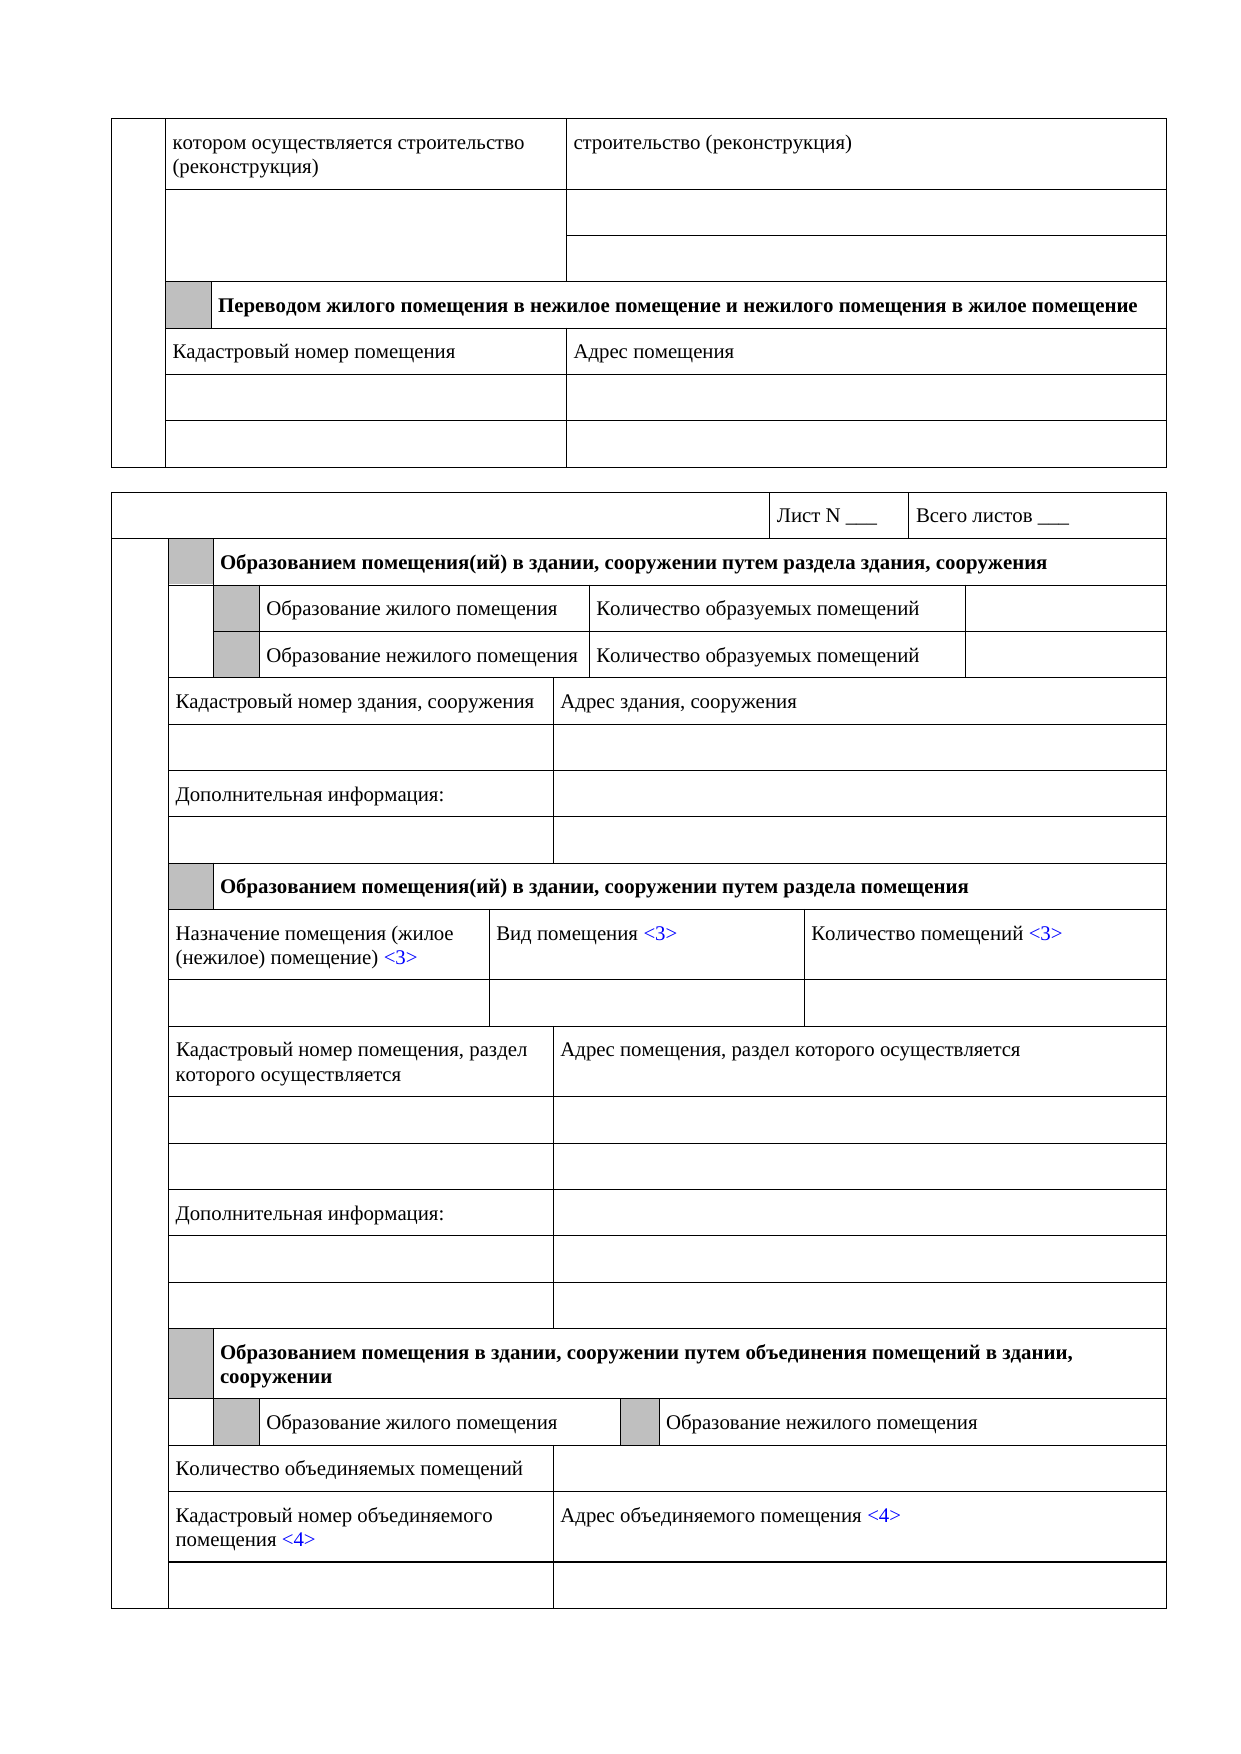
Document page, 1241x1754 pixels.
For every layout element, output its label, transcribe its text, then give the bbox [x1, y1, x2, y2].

table_cell Кадастровый номер здания, сооружения [169, 678, 553, 723]
table_cell Кадастровый номер объединяемого помещения <4> [169, 1492, 553, 1561]
table_cell [169, 817, 553, 863]
table_cell [169, 1563, 553, 1608]
table_cell [169, 586, 213, 677]
table_cell [554, 1446, 1166, 1491]
table_cell [166, 421, 566, 467]
table_cell [490, 980, 804, 1026]
table_cell Образование нежилого помещения [660, 1399, 1166, 1445]
table_cell Количество образуемых помещений [590, 632, 965, 677]
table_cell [567, 119, 1166, 188]
table_cell [112, 539, 168, 1608]
table_cell Образование жилого помещения [260, 1399, 620, 1445]
table_header Всего листов ___ [909, 493, 1166, 538]
table_cell [166, 375, 566, 420]
table_cell [554, 771, 1166, 816]
table_cell Количество образуемых помещений [590, 586, 965, 631]
table_cell Адрес здания, сооружения [554, 678, 1166, 723]
table_cell [169, 1399, 213, 1445]
table_cell [169, 1283, 553, 1328]
table_header Лист N ___ [770, 493, 908, 538]
table_cell [169, 980, 489, 1026]
table_cell [169, 725, 553, 770]
table_cell [214, 586, 259, 631]
table_cell [567, 190, 1166, 235]
table_cell [214, 1399, 259, 1445]
table_cell Кадастровый номер помещения [166, 329, 566, 374]
table_cell [214, 632, 259, 677]
table_cell [554, 1097, 1166, 1142]
table_cell [169, 1097, 553, 1142]
table_cell [567, 375, 1166, 420]
table_cell [554, 1190, 1166, 1235]
table_cell [169, 1329, 213, 1398]
table_cell Назначение помещения (жилое (нежилое) помещение) <3> [169, 910, 489, 979]
table_cell [567, 421, 1166, 467]
table_cell Дополнительная информация: [169, 1190, 553, 1235]
table_cell [169, 1144, 553, 1189]
table_cell [169, 539, 213, 584]
table_cell [166, 282, 211, 328]
table_cell [567, 236, 1166, 281]
table_cell Образование жилого помещения [260, 586, 589, 631]
table_cell Образование нежилого помещения [260, 632, 589, 677]
table_cell [169, 1236, 553, 1282]
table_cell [166, 119, 566, 188]
table_cell Адрес помещения [567, 329, 1166, 374]
table_cell Количество помещений <3> [805, 910, 1166, 979]
table_cell Адрес объединяемого помещения <4> [554, 1492, 1166, 1561]
table_cell [966, 632, 1166, 677]
table_cell [554, 1563, 1166, 1608]
table_cell [554, 1283, 1166, 1328]
table_cell [805, 980, 1166, 1026]
table_cell [169, 864, 213, 909]
table_cell Образованием помещения(ий) в здании, сооружении путем раздела здания, сооружения [214, 539, 1166, 584]
table_cell Количество объединяемых помещений [169, 1446, 553, 1491]
table_cell Дополнительная информация: [169, 771, 553, 816]
table_cell [554, 817, 1166, 863]
table_cell [554, 725, 1166, 770]
table_cell [166, 190, 566, 281]
table_cell Вид помещения <3> [490, 910, 804, 979]
table_cell Образованием помещения(ий) в здании, сооружении путем раздела помещения [214, 864, 1166, 909]
table_cell Образованием помещения в здании, сооружении путем объединения помещений в здании, сооружении [214, 1329, 1166, 1398]
table_cell Кадастровый номер помещения, раздел которого осуществляется [169, 1027, 553, 1096]
table_cell Переводом жилого помещения в нежилое помещение и нежилого помещения в жилое помещение [212, 282, 1166, 328]
table_cell [554, 1236, 1166, 1282]
table_cell [966, 586, 1166, 631]
table_cell Адрес помещения, раздел которого осуществляется [554, 1027, 1166, 1096]
table_cell [621, 1399, 659, 1445]
table_cell [554, 1144, 1166, 1189]
table_header [112, 493, 769, 538]
